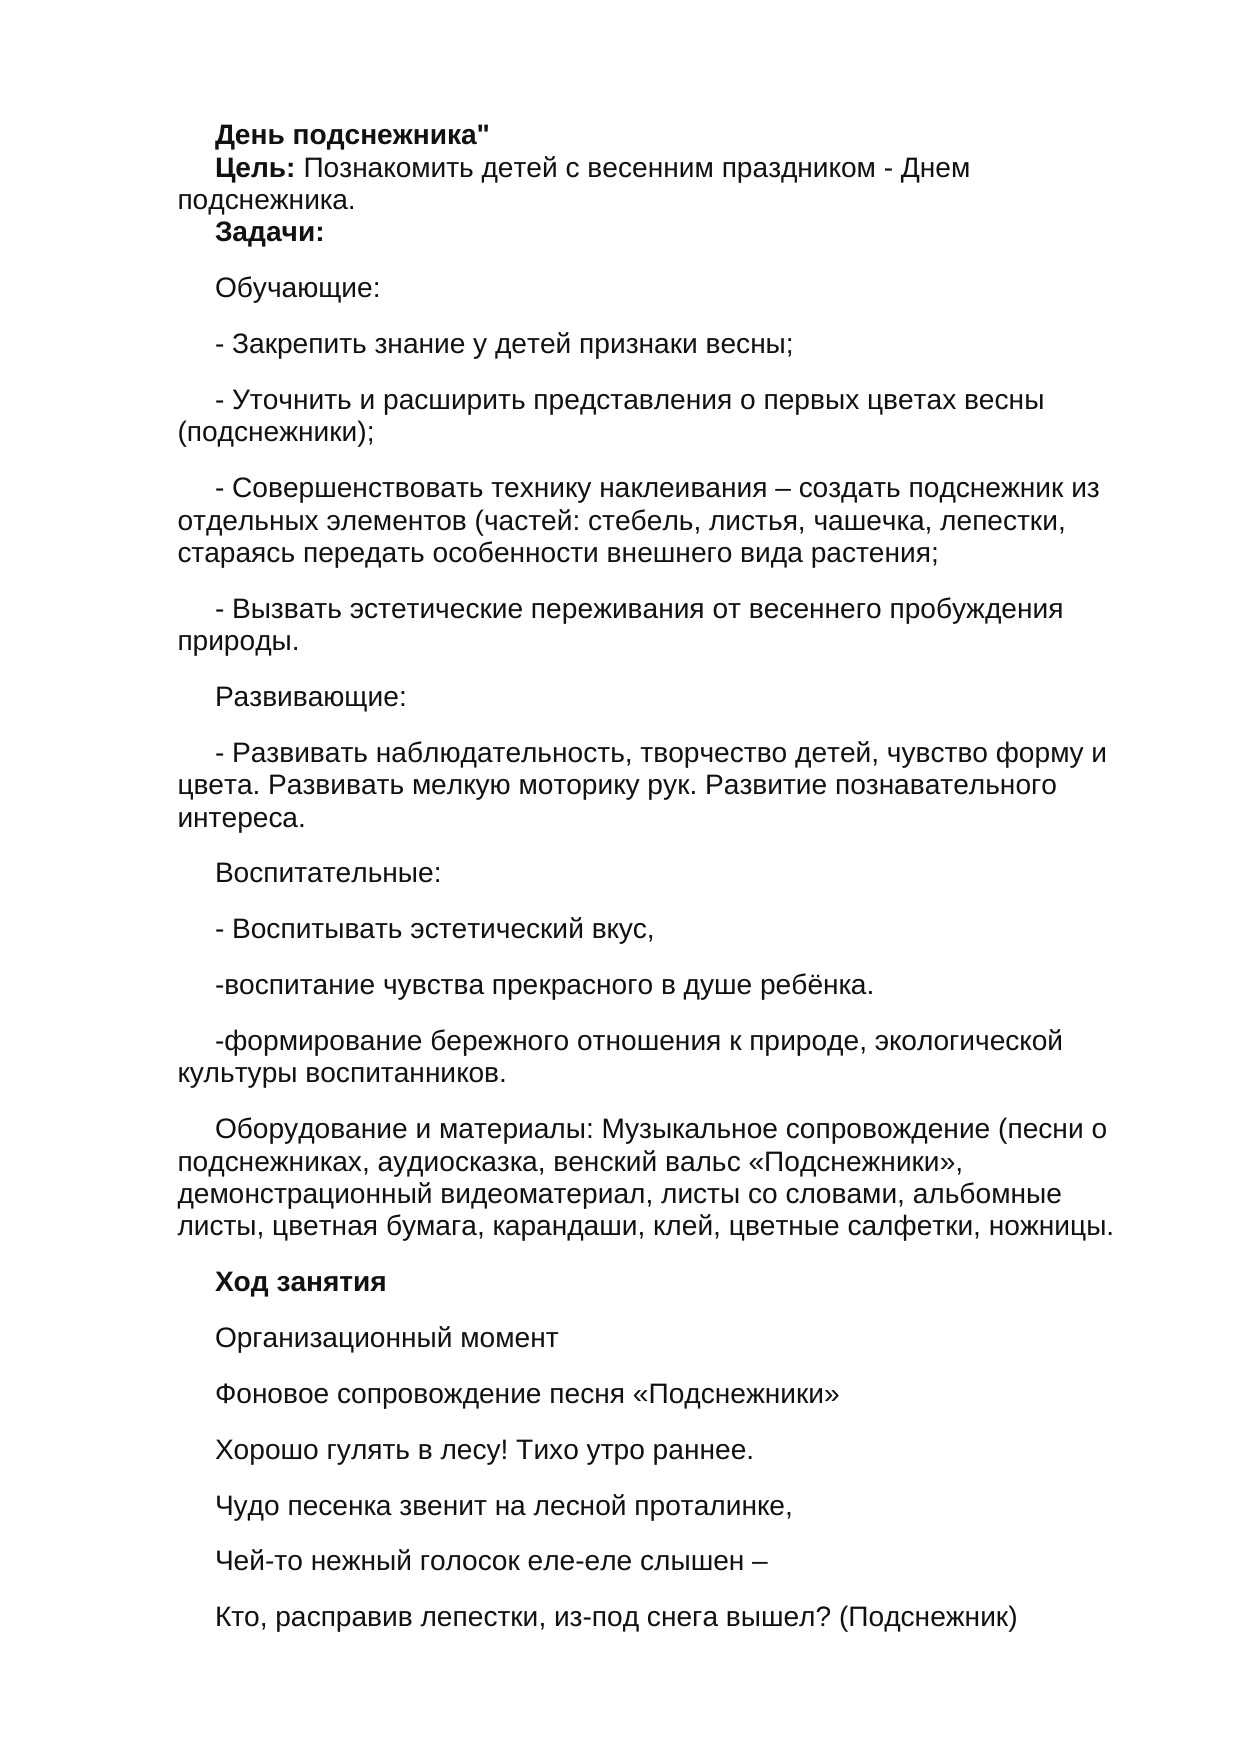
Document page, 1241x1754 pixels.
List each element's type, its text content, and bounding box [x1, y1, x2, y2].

text Воспитательные: [177, 856, 1152, 889]
text Чей-то нежный голосок еле-еле слышен – [177, 1544, 1152, 1577]
text - Вызвать эстетические переживания от весеннего пробуждения природы. [177, 592, 1152, 656]
text Ход занятия [177, 1265, 1152, 1297]
text Обучающие: [177, 271, 1152, 303]
text Организационный момент [177, 1321, 1152, 1353]
text Развивающие: [177, 680, 1152, 712]
text День подснежника" [177, 118, 1152, 151]
text - Воспитывать эстетический вкус, [177, 912, 1152, 944]
text Чудо песенка звенит на лесной проталинке, [177, 1488, 1152, 1521]
text Фоновое сопровождение песня «Подснежники» [177, 1377, 1152, 1409]
text - Развивать наблюдательность, творчество детей, чувство форму и цвета. Развивать мелкую моторику рук. Развитие познавательного интереса. [177, 736, 1152, 833]
text - Совершенствовать технику наклеивания – создать подснежник из отдельных элементов (частей: стебель, листья, чашечка, лепестки, стараясь передать особенности внешнего вида растения; [177, 471, 1152, 568]
text Задачи: [177, 215, 1152, 248]
text Кто, расправив лепестки, из-под снега вышел? (Подснежник) [177, 1600, 1152, 1632]
text Цель: Познакомить детей с весенним праздником - Днем подснежника. [177, 151, 1152, 215]
text Оборудование и материалы: Музыкальное сопровождение (песни о подснежниках, аудиосказка, венский вальс «Подснежники», демонстрационный видеоматериал, листы со словами, альбомные листы, цветная бумага, карандаши, клей, цветные салфетки, ножницы. [177, 1112, 1152, 1242]
text -воспитание чувства прекрасного в душе ребёнка. [177, 968, 1152, 1000]
text - Закрепить знание у детей признаки весны; [177, 327, 1152, 359]
text -формирование бережного отношения к природе, экологической культуры воспитанников. [177, 1024, 1152, 1089]
text - Уточнить и расширить представления о первых цветах весны (подснежники); [177, 383, 1152, 448]
text Хорошо гулять в лесу! Тихо утро раннее. [177, 1433, 1152, 1465]
